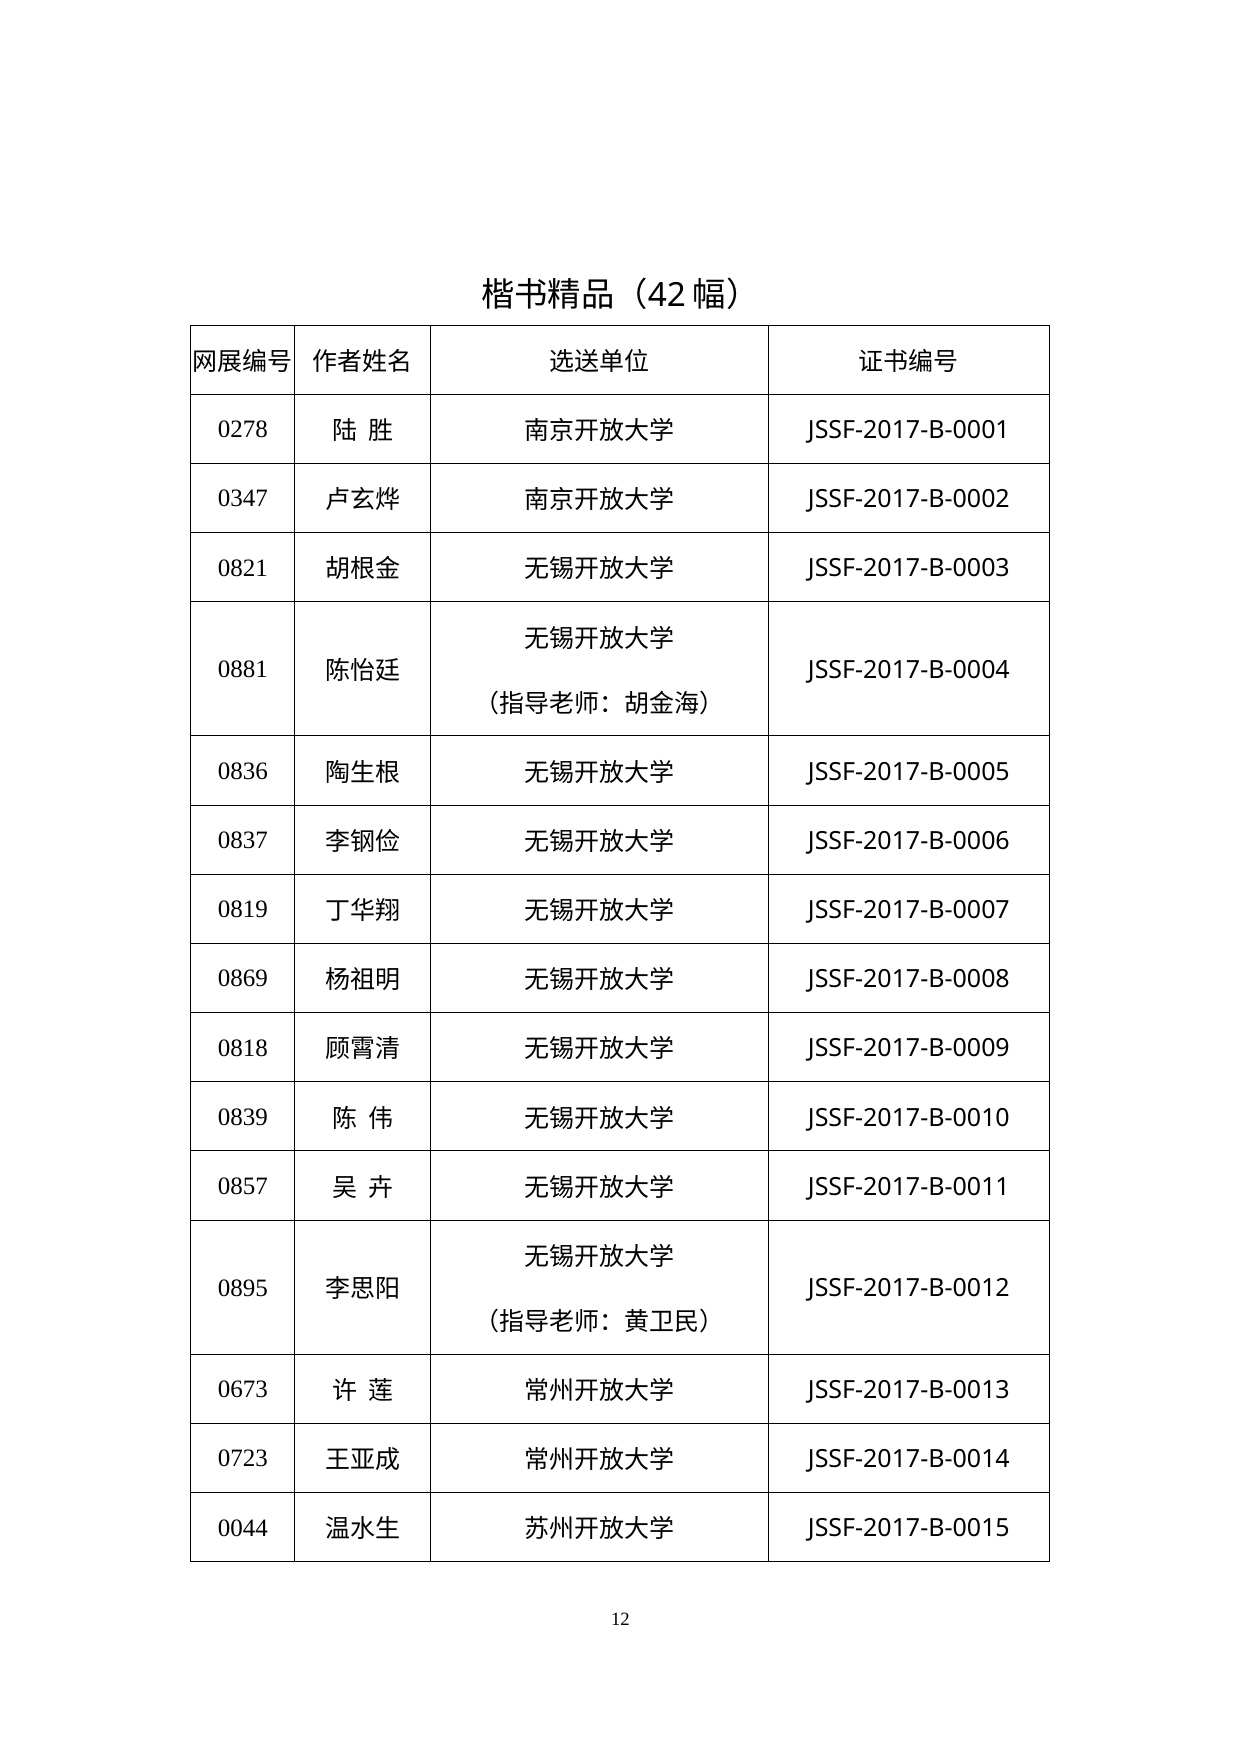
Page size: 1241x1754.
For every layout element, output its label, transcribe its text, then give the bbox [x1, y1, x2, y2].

table_cell 0857 [191, 1151, 294, 1219]
table_cell 常州开放大学 [431, 1355, 768, 1423]
table_cell 陈怡廷 [295, 602, 430, 735]
table_cell JSSF-2017-B-0012 [769, 1221, 1049, 1354]
table_cell 无锡开放大学 [431, 1013, 768, 1081]
table_cell 0881 [191, 602, 294, 735]
table_cell 0837 [191, 806, 294, 874]
table_cell 顾霄清 [295, 1013, 430, 1081]
table_cell 胡根金 [295, 533, 430, 601]
table_cell 0044 [191, 1493, 294, 1561]
table_cell 0819 [191, 875, 294, 943]
table_cell 无锡开放大学 [431, 1082, 768, 1150]
table_cell JSSF-2017-B-0009 [769, 1013, 1049, 1081]
table_cell 0723 [191, 1424, 294, 1492]
table_cell 苏州开放大学 [431, 1493, 768, 1561]
table_cell JSSF-2017-B-0006 [769, 806, 1049, 874]
table_cell 陈 伟 [295, 1082, 430, 1150]
table_cell 无锡开放大学 [431, 533, 768, 601]
table_cell 李思阳 [295, 1221, 430, 1354]
table_cell JSSF-2017-B-0001 [769, 395, 1049, 463]
table_cell 李钢俭 [295, 806, 430, 874]
table_cell JSSF-2017-B-0014 [769, 1424, 1049, 1492]
table_cell 无锡开放大学 [431, 944, 768, 1012]
table_cell 陶生根 [295, 736, 430, 804]
table_cell 卢玄烨 [295, 464, 430, 532]
table_cell 0347 [191, 464, 294, 532]
table_cell 丁华翔 [295, 875, 430, 943]
table_cell 0821 [191, 533, 294, 601]
table_cell 0839 [191, 1082, 294, 1150]
table_cell 南京开放大学 [431, 395, 768, 463]
table_cell 0673 [191, 1355, 294, 1423]
table_cell 无锡开放大学 [431, 1151, 768, 1219]
table_header 网展编号 [191, 326, 294, 394]
table_cell JSSF-2017-B-0008 [769, 944, 1049, 1012]
table_cell 常州开放大学 [431, 1424, 768, 1492]
table_cell 吴 卉 [295, 1151, 430, 1219]
table_header 选送单位 [431, 326, 768, 394]
text 楷书精品（42幅） [187, 259, 1053, 324]
table_cell 0278 [191, 395, 294, 463]
table_cell JSSF-2017-B-0002 [769, 464, 1049, 532]
table_cell JSSF-2017-B-0005 [769, 736, 1049, 804]
table_cell 0836 [191, 736, 294, 804]
table_header 证书编号 [769, 326, 1049, 394]
table_cell 南京开放大学 [431, 464, 768, 532]
table_cell 无锡开放大学 （指导老师：胡金海） [431, 602, 768, 735]
table_cell 无锡开放大学 [431, 736, 768, 804]
table_cell 无锡开放大学 [431, 806, 768, 874]
table_cell 0869 [191, 944, 294, 1012]
table_cell JSSF-2017-B-0003 [769, 533, 1049, 601]
table_cell 0895 [191, 1221, 294, 1354]
table_header 作者姓名 [295, 326, 430, 394]
table_cell 无锡开放大学 [431, 875, 768, 943]
table_cell JSSF-2017-B-0004 [769, 602, 1049, 735]
table_cell JSSF-2017-B-0015 [769, 1493, 1049, 1561]
table_cell 0818 [191, 1013, 294, 1081]
table_cell 无锡开放大学 （指导老师：黄卫民） [431, 1221, 768, 1354]
table_cell JSSF-2017-B-0010 [769, 1082, 1049, 1150]
table_cell 许 莲 [295, 1355, 430, 1423]
table_cell 陆 胜 [295, 395, 430, 463]
table_cell JSSF-2017-B-0013 [769, 1355, 1049, 1423]
table_cell JSSF-2017-B-0007 [769, 875, 1049, 943]
table_cell 杨祖明 [295, 944, 430, 1012]
table_cell 王亚成 [295, 1424, 430, 1492]
table_cell 温水生 [295, 1493, 430, 1561]
table_cell JSSF-2017-B-0011 [769, 1151, 1049, 1219]
